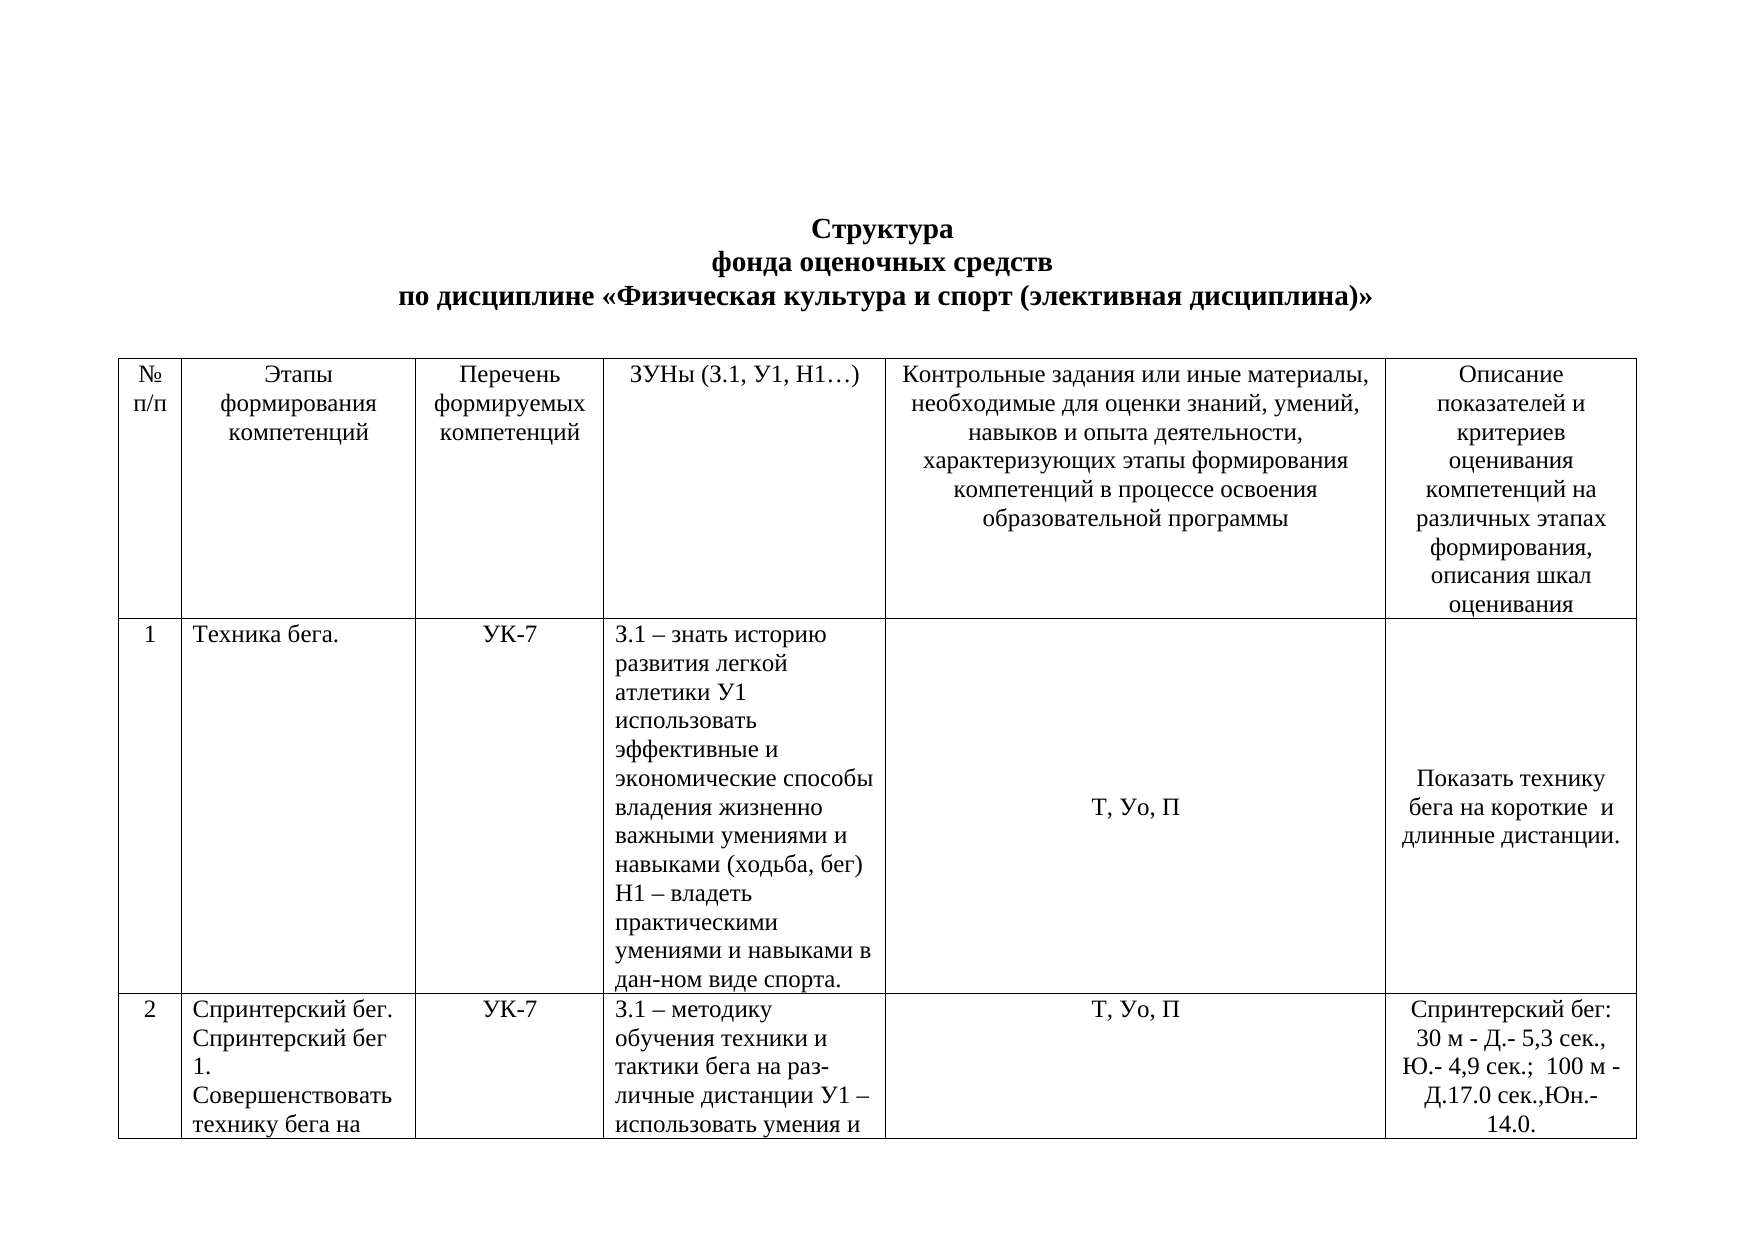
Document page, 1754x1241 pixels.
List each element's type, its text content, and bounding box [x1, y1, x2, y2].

table_cell УК-7 [416, 619, 603, 993]
table_header ЗУНы (З.1, У1, Н1…) [604, 359, 885, 618]
table_cell Т, Уо, П [886, 619, 1385, 993]
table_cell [604, 994, 885, 1138]
table_header Контрольные задания или иные материалы, необходимые для оценки знаний, умений, навыков и опыта деятельности, характеризующих этапы формирования компетенций в процессе освоения образовательной программы [886, 359, 1385, 618]
text фонда оценочных средств [128, 244, 1636, 278]
table_cell Т, Уо, П [886, 994, 1385, 1138]
table_cell УК-7 [416, 994, 603, 1138]
table_cell З.1 – знать историю развития легкой атлетики У1 использовать эффективные и экономические способы владения жизненно важными умениями и навыками (ходьба, бег) Н1 – владеть практическими умениями и навыками в дан-ном виде спорта. [604, 619, 885, 993]
text Структура [128, 211, 1636, 244]
table_header Описание показателей и критериев оценивания компетенций на различных этапах формирования, описания шкал оценивания [1386, 359, 1636, 618]
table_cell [1386, 994, 1636, 1138]
table_header Этапы формирования компетенций [182, 359, 415, 618]
table_header № п/п [119, 359, 181, 618]
table_cell 1 [119, 619, 181, 993]
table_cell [182, 994, 415, 1138]
table_cell 2 [119, 994, 181, 1138]
table_cell Показать технику бега на короткие и длинные дистанции. [1386, 619, 1636, 993]
table_cell Техника бега. [182, 619, 415, 993]
table_header Перечень формируемых компетенций [416, 359, 603, 618]
text по дисциплине «Физическая культура и спорт (элективная дисциплина)» [128, 278, 1636, 311]
